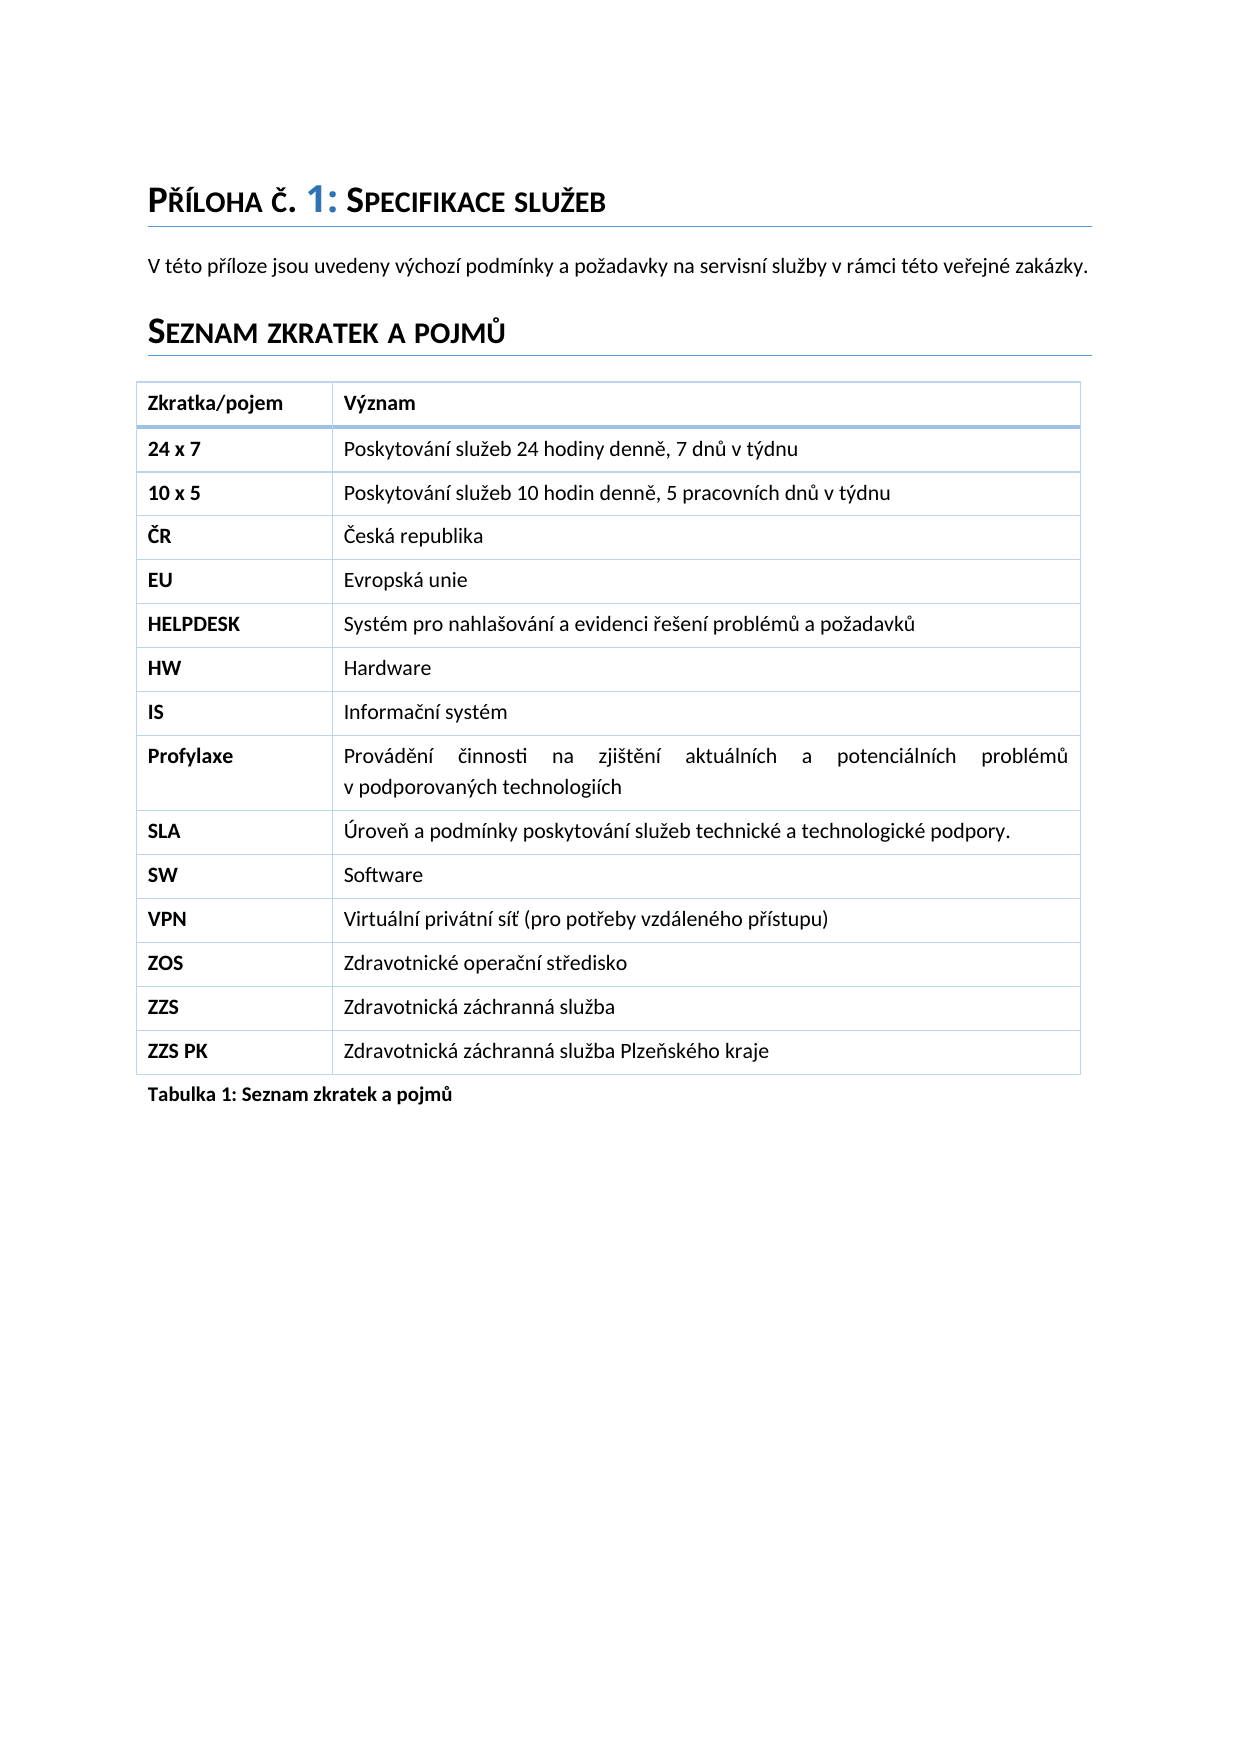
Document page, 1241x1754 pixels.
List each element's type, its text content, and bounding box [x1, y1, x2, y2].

table_cell Evropská unie [333, 560, 1080, 603]
table_cell 24 x 7 [137, 429, 332, 471]
table_cell Software [333, 855, 1080, 898]
table_cell Systém pro nahlašování a evidenci řešení problémů a požadavků [333, 604, 1080, 647]
table_cell Poskytování služeb 10 hodin denně, 5 pracovních dnů v týdnu [333, 473, 1080, 515]
text Tabulka 1: Seznam zkratek a pojmů [148, 1081, 1092, 1106]
table_cell Zdravotnické operační středisko [333, 943, 1080, 986]
table_cell HELPDESK [137, 604, 332, 647]
table_cell Hardware [333, 648, 1080, 691]
table_cell Úroveň a podmínky poskytování služeb technické a technologické podpory. [333, 811, 1080, 854]
table_cell SW [137, 855, 332, 898]
table_cell ZZS PK [137, 1031, 332, 1073]
table_cell ČR [137, 516, 332, 559]
table_cell IS [137, 692, 332, 735]
table_cell VPN [137, 899, 332, 942]
table_cell ZOS [137, 943, 332, 986]
table_cell Profylaxe [137, 736, 332, 810]
table_cell Zdravotnická záchranná služba Plzeňského kraje [333, 1031, 1080, 1073]
table_cell 10 x 5 [137, 473, 332, 515]
table_cell Virtuální privátní síť (pro potřeby vzdáleného přístupu) [333, 899, 1080, 942]
table_cell Zdravotnická záchranná služba [333, 987, 1080, 1029]
text V této příloze jsou uvedeny výchozí podmínky a požadavky na servisní služby v rámci této veřejné zakázky. [148, 252, 1092, 278]
subtitle Seznam zkratek a pojmů [148, 307, 1092, 355]
table_cell HW [137, 648, 332, 691]
table_cell Poskytování služeb 24 hodiny denně, 7 dnů v týdnu [333, 429, 1080, 471]
table_cell Informační systém [333, 692, 1080, 735]
table_cell ZZS [137, 987, 332, 1029]
table_cell EU [137, 560, 332, 603]
table_cell SLA [137, 811, 332, 854]
table_cell Česká republika [333, 516, 1080, 559]
text Příloha č. 1: Specifikace služeb [148, 173, 1092, 226]
table_cell Provádění činnosti na zjištění aktuálních a potenciálních problémů v podporovaných technologiích [333, 736, 1080, 810]
table_header Význam [333, 383, 1080, 425]
table_header Zkratka/pojem [137, 383, 332, 425]
